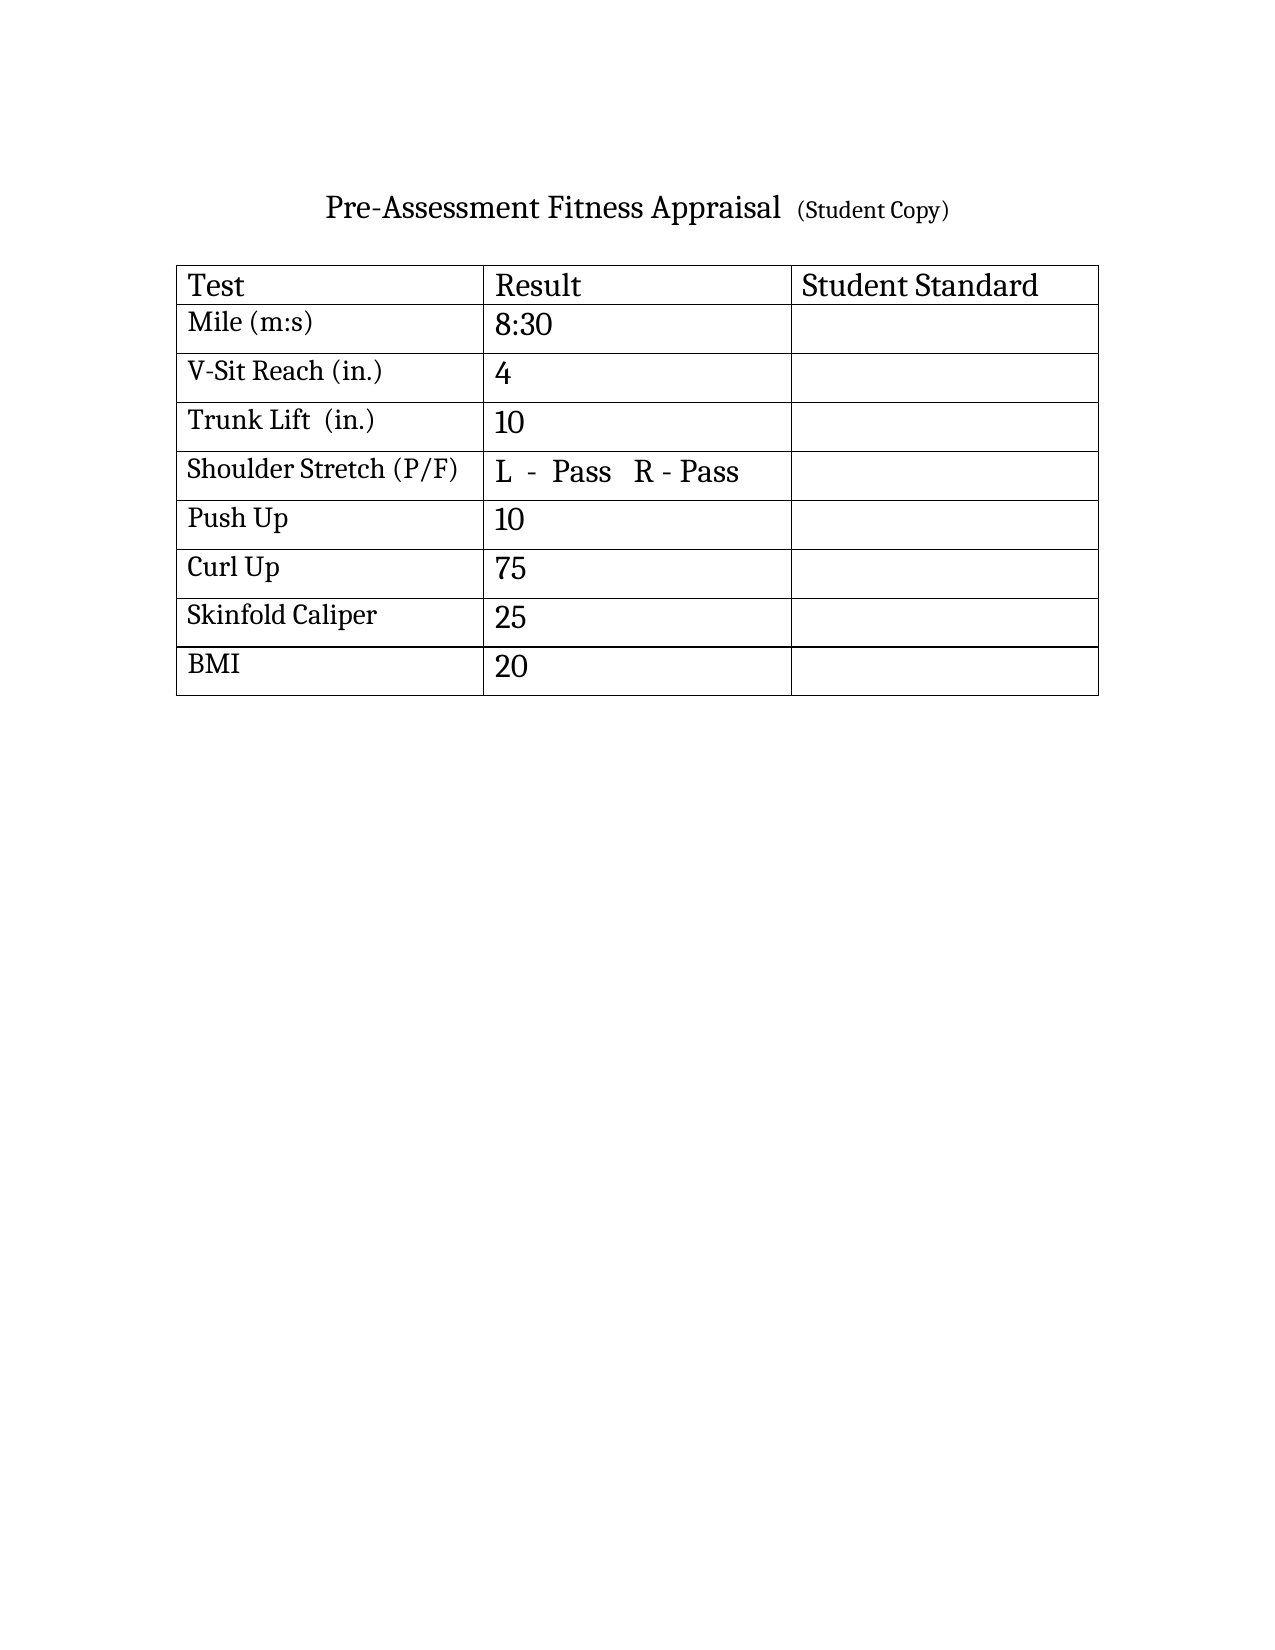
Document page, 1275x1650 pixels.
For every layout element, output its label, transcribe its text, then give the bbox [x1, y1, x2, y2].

table_header Result [484, 266, 791, 304]
table_cell V-Sit Reach (in.) [177, 354, 483, 402]
table_cell [792, 501, 1098, 549]
table_cell Skinfold Caliper [177, 599, 483, 646]
table_cell Curl Up [177, 550, 483, 597]
table_cell [792, 648, 1098, 695]
table_cell BMI [177, 648, 483, 695]
table_cell L - Pass R - Pass [484, 452, 791, 500]
table_cell [792, 305, 1098, 353]
table_cell 20 [484, 648, 791, 695]
table_cell 4 [484, 354, 791, 402]
table_cell Push Up [177, 501, 483, 549]
table_cell 10 [484, 501, 791, 549]
table_cell 25 [484, 599, 791, 646]
table_header Test [177, 266, 483, 304]
table_cell 10 [484, 403, 791, 451]
table_header Student Standard [792, 266, 1098, 304]
table_cell Shoulder Stretch (P/F) [177, 452, 483, 500]
table_cell [792, 354, 1098, 402]
table_cell 75 [484, 550, 791, 597]
text Pre-Assessment Fitness Appraisal (Student Copy) [187, 188, 1087, 227]
table_cell 8:30 [484, 305, 791, 353]
table_cell [792, 403, 1098, 451]
table_cell Trunk Lift (in.) [177, 403, 483, 451]
table_cell [792, 550, 1098, 597]
table_cell [792, 452, 1098, 500]
table_cell [792, 599, 1098, 646]
table_cell Mile (m:s) [177, 305, 483, 353]
